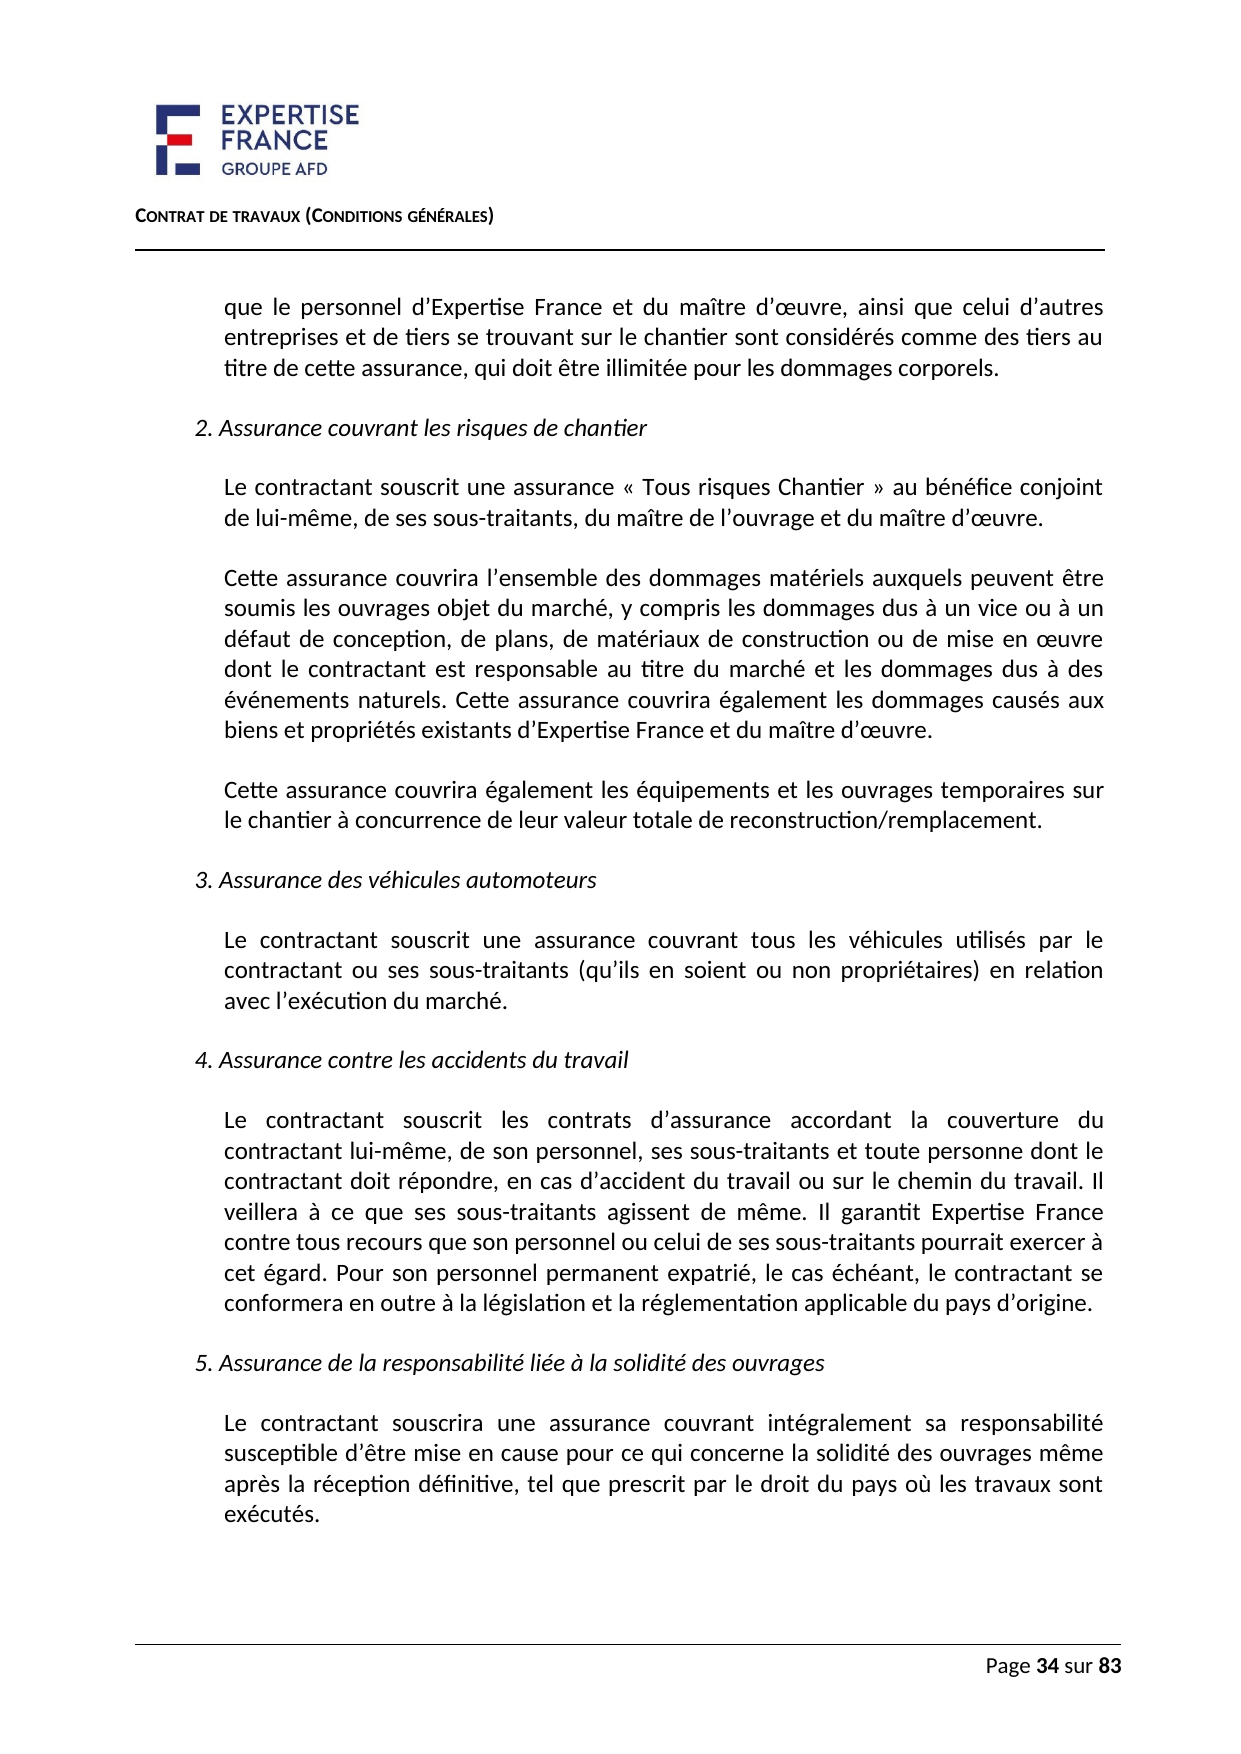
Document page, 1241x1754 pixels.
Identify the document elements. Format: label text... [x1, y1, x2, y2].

text 4. Assurance contre les accidents du travail [194, 1044, 1105, 1075]
text Le contractant souscrira une assurance couvrant intégralement sa responsabilité susceptible d’être mise en cause pour ce qui concerne la solidité des ouvrages même après la réception définitive, tel que prescrit par le droit du pays où les travaux sont exécutés. [224, 1407, 1105, 1529]
text Le contractant souscrit une assurance « Tous risques Chantier » au bénéfice conjoint de lui-même, de ses sous-traitants, du maître de l’ouvrage et du maître d’œuvre. [224, 471, 1105, 532]
text Le contractant souscrit les contrats d’assurance accordant la couverture du contractant lui-même, de son personnel, ses sous-traitants et toute personne dont le contractant doit répondre, en cas d’accident du travail ou sur le chemin du travail. Il veillera à ce que ses sous-traitants agissent de même. Il garantit Expertise France contre tous recours que son personnel ou celui de ses sous-traitants pourrait exercer à cet égard. Pour son personnel permanent expatrié, le cas échéant, le contractant se conformera en outre à la législation et la réglementation applicable du pays d’origine. [224, 1104, 1105, 1318]
text Le contractant souscrit une assurance couvrant tous les véhicules utilisés par le contractant ou ses sous-traitants (qu’ils en soient ou non propriétaires) en relation avec l’exécution du marché. [224, 924, 1105, 1015]
text Cette assurance couvrira également les équipements et les ouvrages temporaires sur le chantier à concurrence de leur valeur totale de reconstruction/remplacement. [224, 774, 1105, 835]
picture [135, 75, 383, 203]
text 3. Assurance des véhicules automoteurs [194, 864, 1105, 895]
text Cette assurance couvrira l’ensemble des dommages matériels auxquels peuvent être soumis les ouvrages objet du marché, y compris les dommages dus à un vice ou à un défaut de conception, de plans, de matériaux de construction ou de mise en œuvre dont le contractant est responsable au titre du marché et les dommages dus à des événements naturels. Cette assurance couvrira également les dommages causés aux biens et propriétés existants d’Expertise France et du maître d’œuvre. [224, 562, 1105, 745]
text 2. Assurance couvrant les risques de chantier [194, 412, 1105, 442]
text 5. Assurance de la responsabilité liée à la solidité des ouvrages [194, 1347, 1105, 1378]
